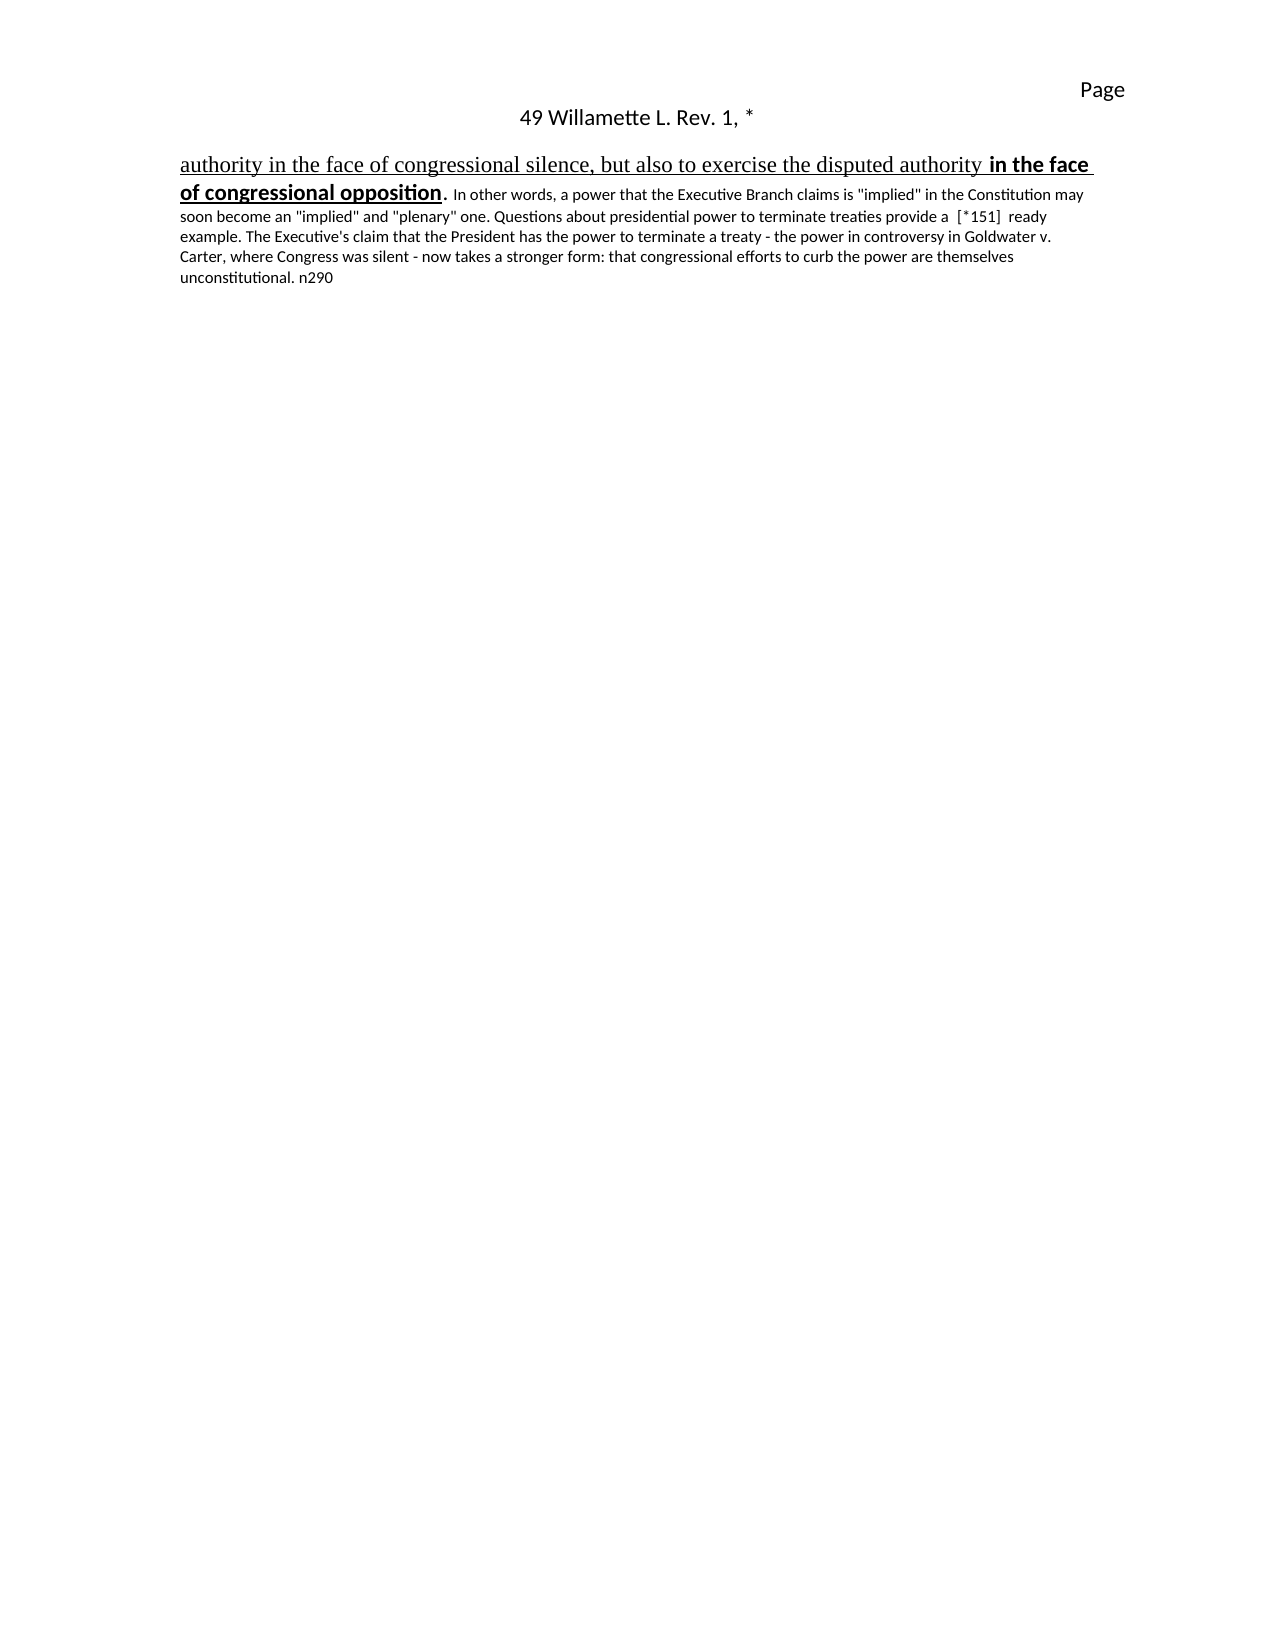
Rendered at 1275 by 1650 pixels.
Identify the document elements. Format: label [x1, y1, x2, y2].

text [180, 150, 1095, 287]
